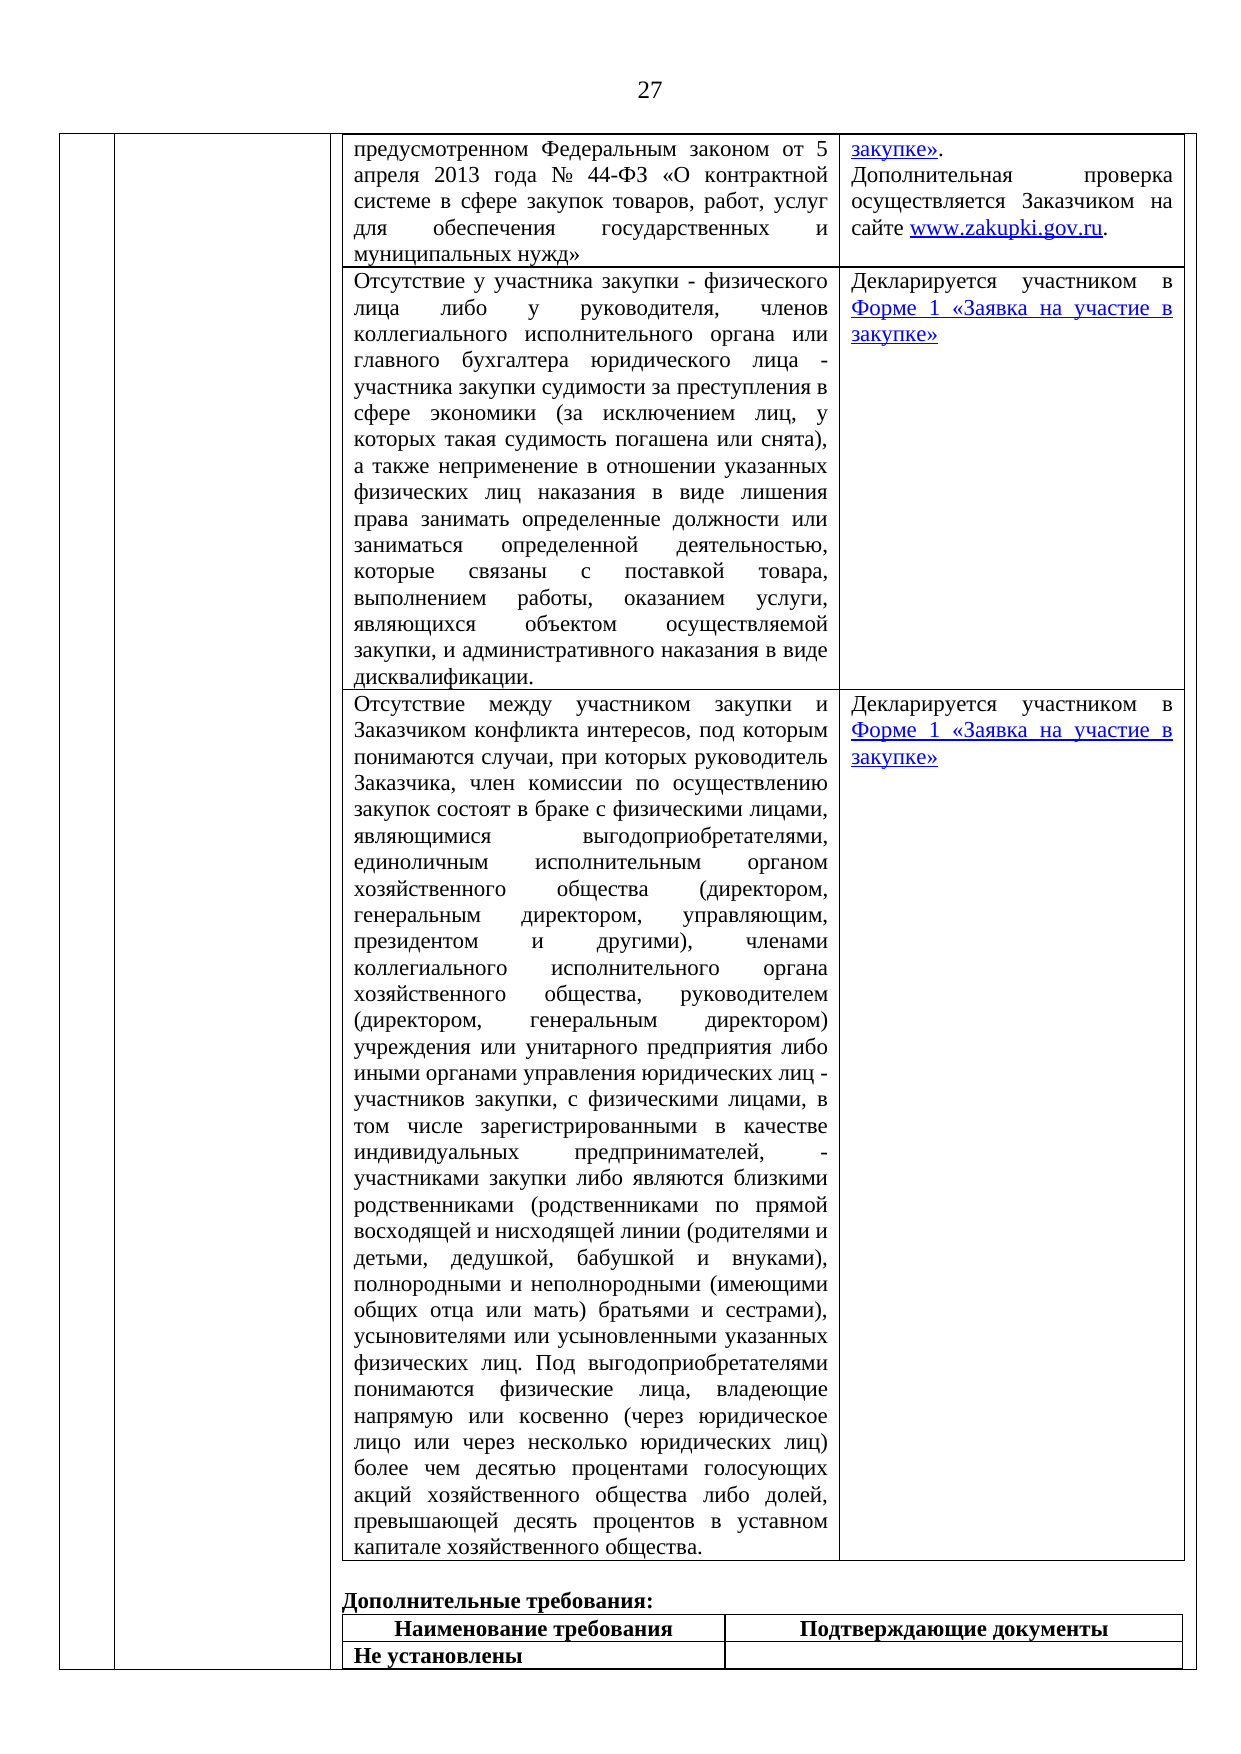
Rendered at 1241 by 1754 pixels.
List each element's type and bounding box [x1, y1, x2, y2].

table_cell [331, 134, 1196, 1669]
table_cell [60, 134, 114, 1669]
table_cell [115, 134, 330, 1669]
